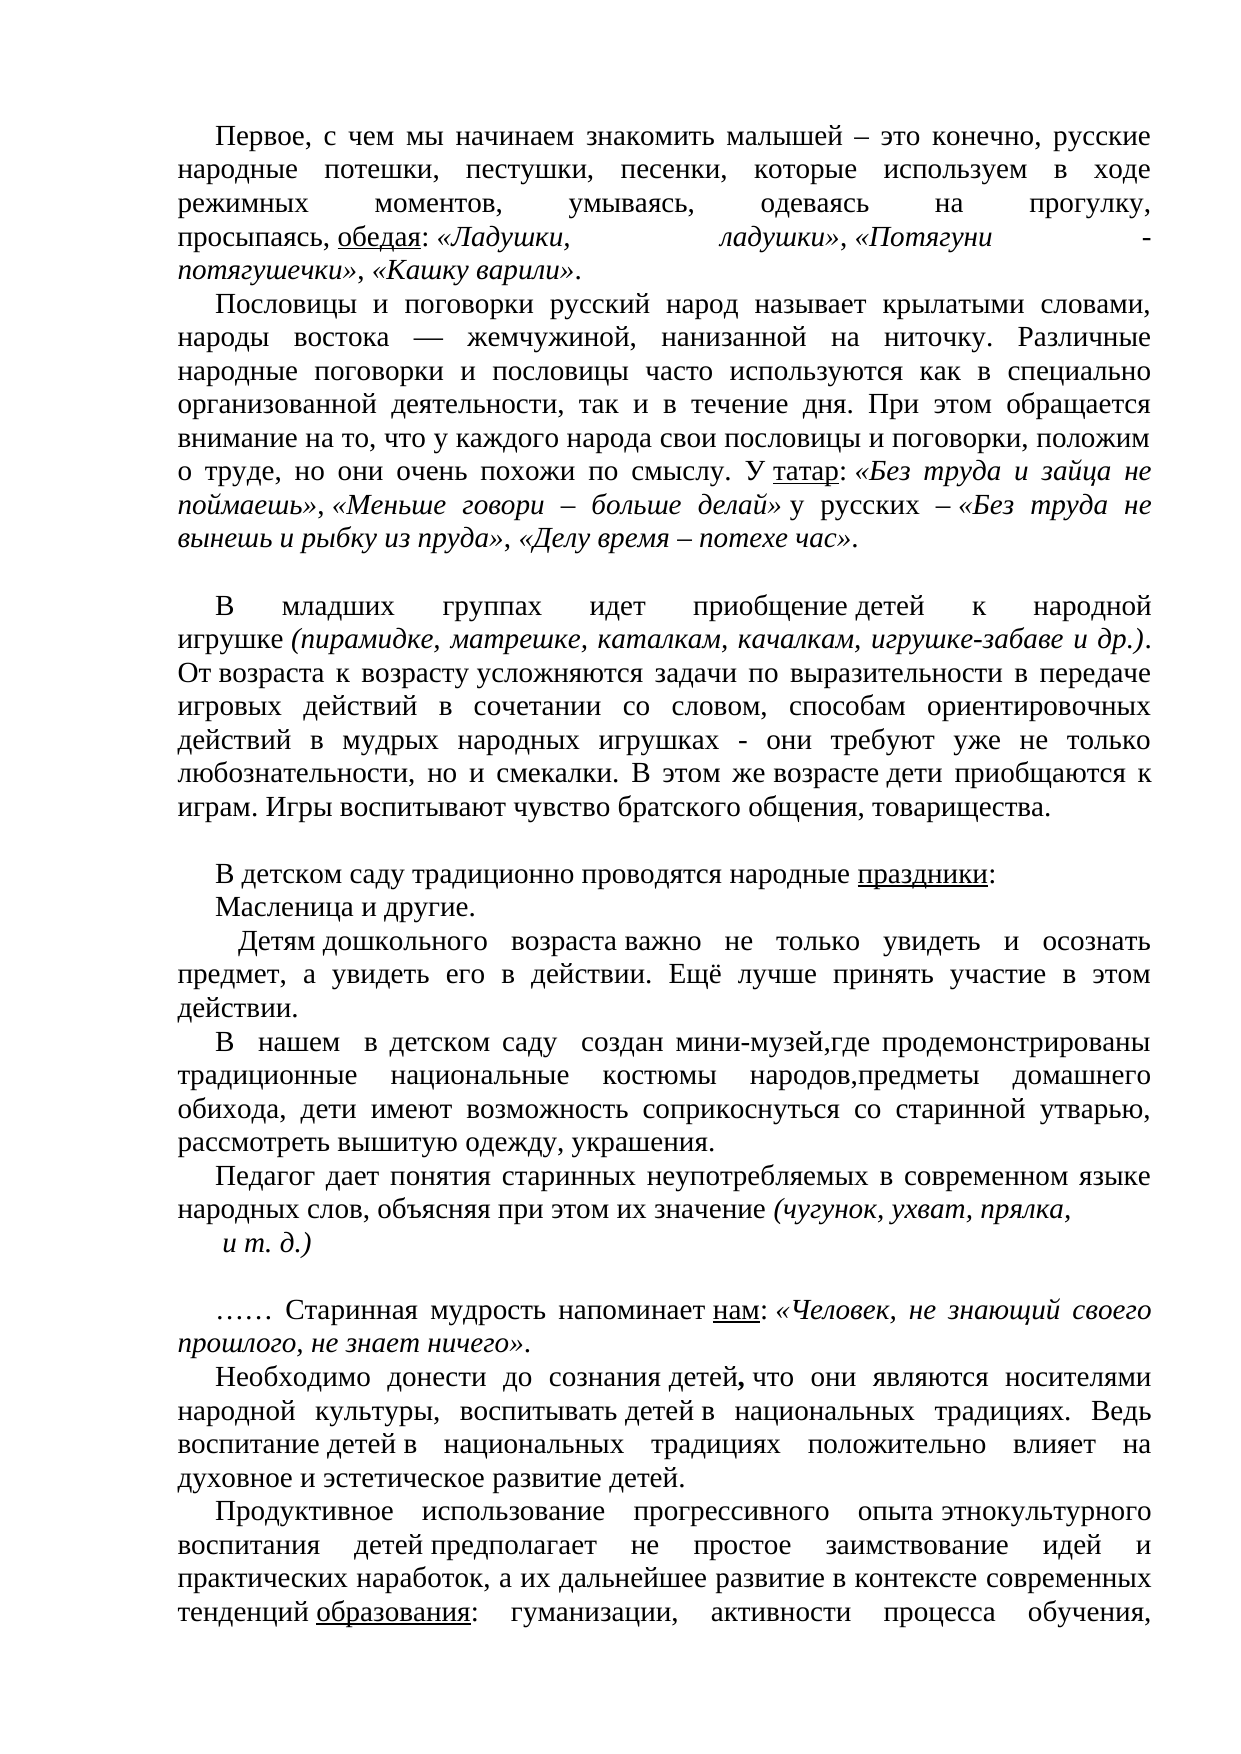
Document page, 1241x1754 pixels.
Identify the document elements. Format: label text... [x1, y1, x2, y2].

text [177, 1493, 1152, 1627]
text Детям дошкольного возраста важно не только увидеть и осознать предмет, а увидеть его в действии. Ещё лучше принять участие в этом действии. [177, 923, 1152, 1024]
text В младших группах идет приобщение детей к народной игрушке (пирамидке, матрешке, каталкам, качалкам, игрушке-забаве и др.). От возраста к возрасту усложняются задачи по выразительности в передаче игровых действий в сочетании со словом, способам ориентировочных действий в мудрых народных игрушках - они требуют уже не только любознательности, но и смекалки. В этом же возрасте дети приобщаются к играм. Игры воспитывают чувство братского общения, товарищества. [177, 588, 1152, 822]
text Пословицы и поговорки русский народ называет крылатыми словами, народы востока — жемчужиной, нанизанной на ниточку. Различные народные поговорки и пословицы часто используются как в специально организованной деятельности, так и в течение дня. При этом обращается внимание на то, что у каждого народа свои пословицы и поговорки, положим о труде, но они очень похожи по смыслу. У татар: «Без труда и зайца не поймаешь», «Меньше говори – больше делай» у русских – «Без труда не вынешь и рыбку из пруда», «Делу время – потехе час». [177, 286, 1152, 554]
text Первое, с чем мы начинаем знакомить малышей – это конечно, русские народные потешки, пестушки, песенки, которые используем в ходе режимных моментов, умываясь, одеваясь на прогулку, просыпаясь, обедая: «Ладушки, ладушки», «Потягуни - потягушечки», «Кашку варили». [177, 118, 1152, 286]
text …… Старинная мудрость напоминает нам: «Человек, не знающий своего прошлого, не знает ничего». [177, 1292, 1152, 1359]
text В детском саду традиционно проводятся народные праздники: [177, 856, 1152, 889]
text Необходимо донести до сознания детей, что они являются носителями народной культуры, воспитывать детей в национальных традициях. Ведь воспитание детей в национальных традициях положительно влияет на духовное и эстетическое развитие детей. [177, 1359, 1152, 1493]
text Масленица и другие. [177, 889, 1152, 923]
text В нашем в детском саду создан мини-музей,где продемонстрированы традиционные национальные костюмы народов,предметы домашнего обихода, дети имеют возможность соприкоснуться со старинной утварью, рассмотреть вышитую одежду, украшения. [177, 1024, 1152, 1158]
text и т. д.) [177, 1225, 1152, 1258]
text Педагог дает понятия старинных неупотребляемых в современном языке народных слов, объясняя при этом их значение (чугунок, ухват, прялка, [177, 1158, 1152, 1225]
